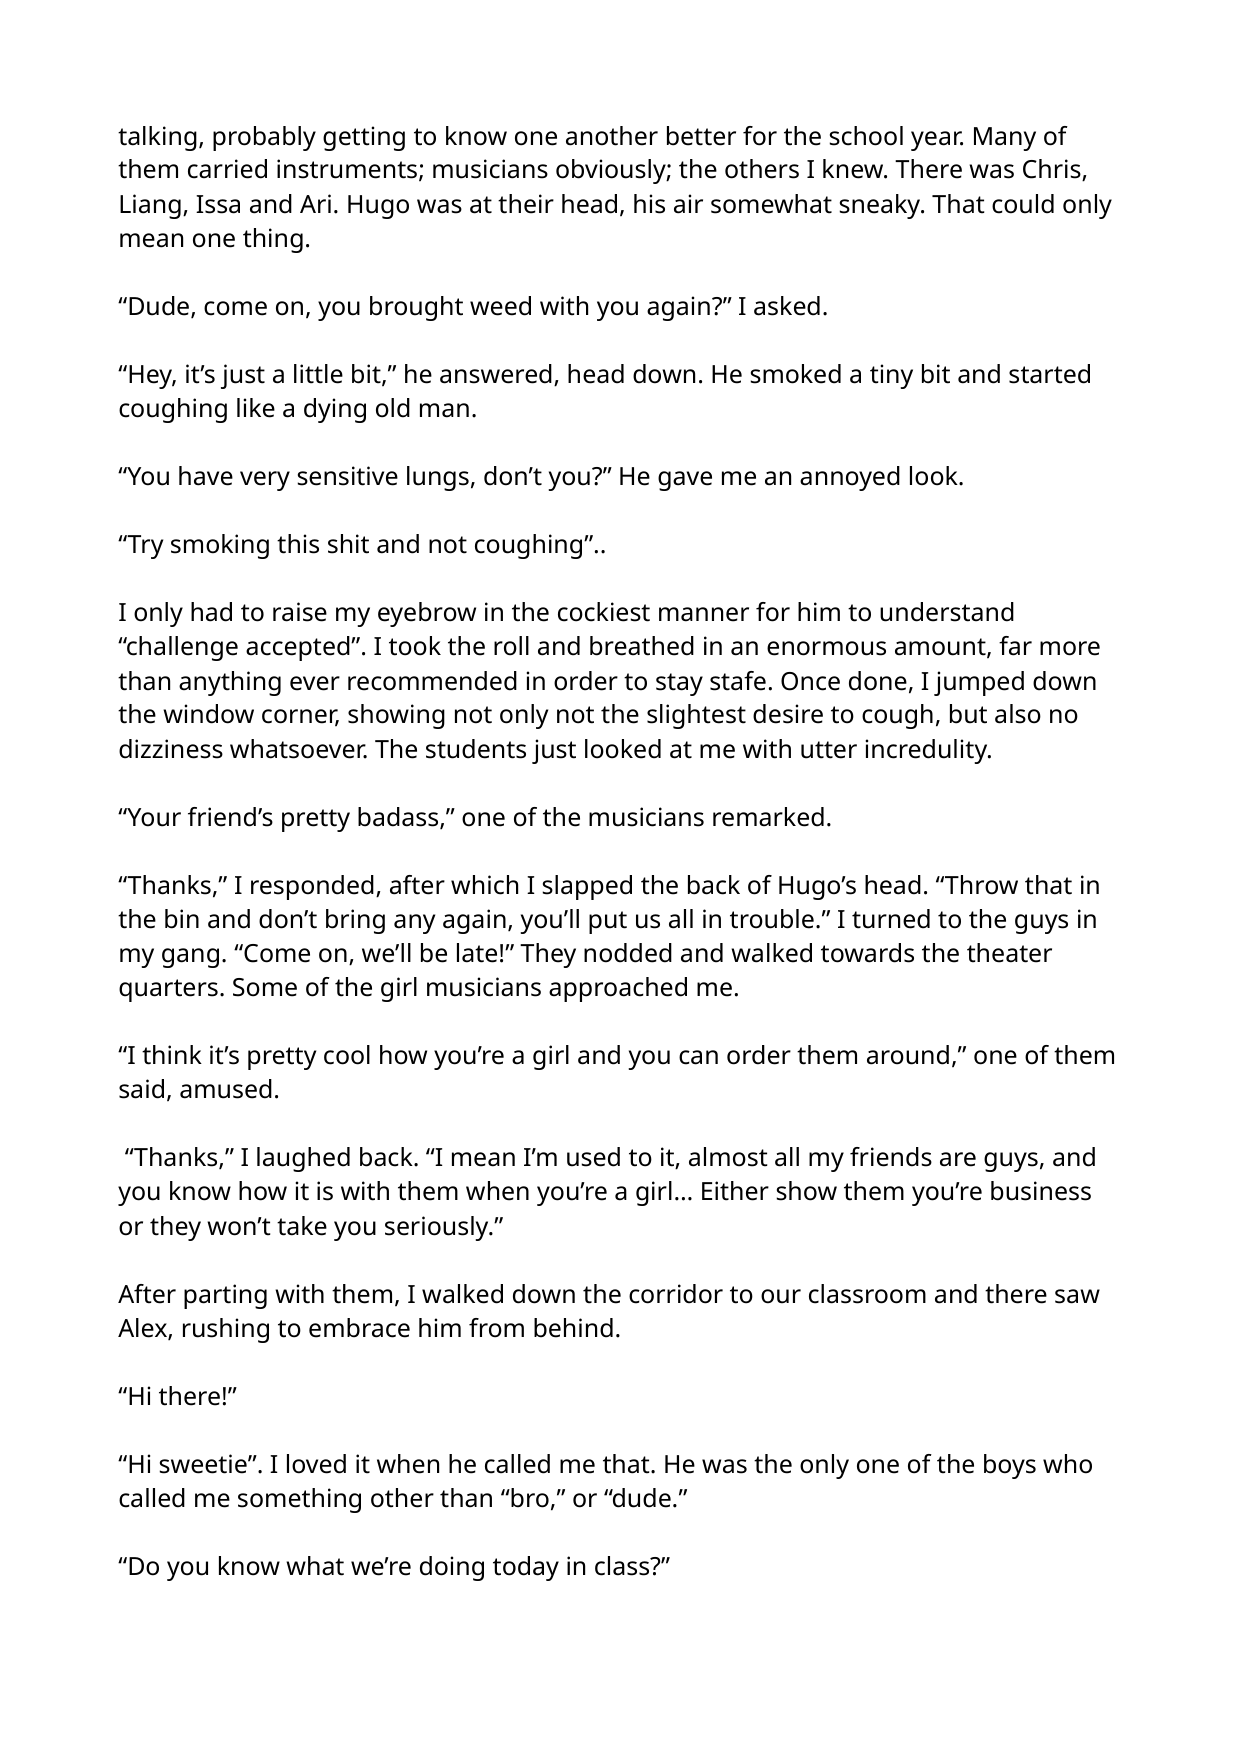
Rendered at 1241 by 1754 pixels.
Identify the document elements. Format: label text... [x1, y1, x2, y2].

text “Thanks,” I laughed back. “I mean I’m used to it, almost all my friends are guys, and you know how it is with them when you’re a girl… Either show them you’re business or they won’t take you seriously.” [118, 1140, 1122, 1242]
text “Dude, come on, you brought weed with you again?” I asked. [118, 288, 1122, 322]
text After parting with them, I walked down the corridor to our classroom and there saw Alex, rushing to embrace him from behind. [118, 1276, 1122, 1344]
text “Hi sweetie”. I loved it when he called me that. He was the only one of the boys who called me something other than “bro,” or “dude.” [118, 1447, 1122, 1515]
text “Do you know what we’re doing today in class?” [118, 1549, 1122, 1583]
text “I think it’s pretty cool how you’re a girl and you can order them around,” one of them said, amused. [118, 1038, 1122, 1106]
text I only had to raise my eyebrow in the cockiest manner for him to understand “challenge accepted”. I took the roll and breathed in an enormous amount, far more than anything ever recommended in order to stay stafe. Once done, I jumped down the window corner, showing not only not the slightest desire to cough, but also no dizziness whatsoever. The students just looked at me with utter incredulity. [118, 595, 1122, 765]
text “Thanks,” I responded, after which I slapped the back of Hugo’s head. “Throw that in the bin and don’t bring any again, you’ll put us all in trouble.” I turned to the guys in my gang. “Come on, we’ll be late!” They nodded and walked towards the theater quarters. Some of the girl musicians approached me. [118, 867, 1122, 1004]
text “Try smoking this shit and not coughing”.. [118, 527, 1122, 561]
text “You have very sensitive lungs, don’t you?” He gave me an annoyed look. [118, 459, 1122, 493]
text “Hey, it’s just a little bit,” he answered, head down. He smoked a tiny bit and started coughing like a dying old man. [118, 357, 1122, 425]
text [118, 118, 1122, 254]
text “Hi there!” [118, 1378, 1122, 1412]
text “Your friend’s pretty badass,” one of the musicians remarked. [118, 799, 1122, 833]
